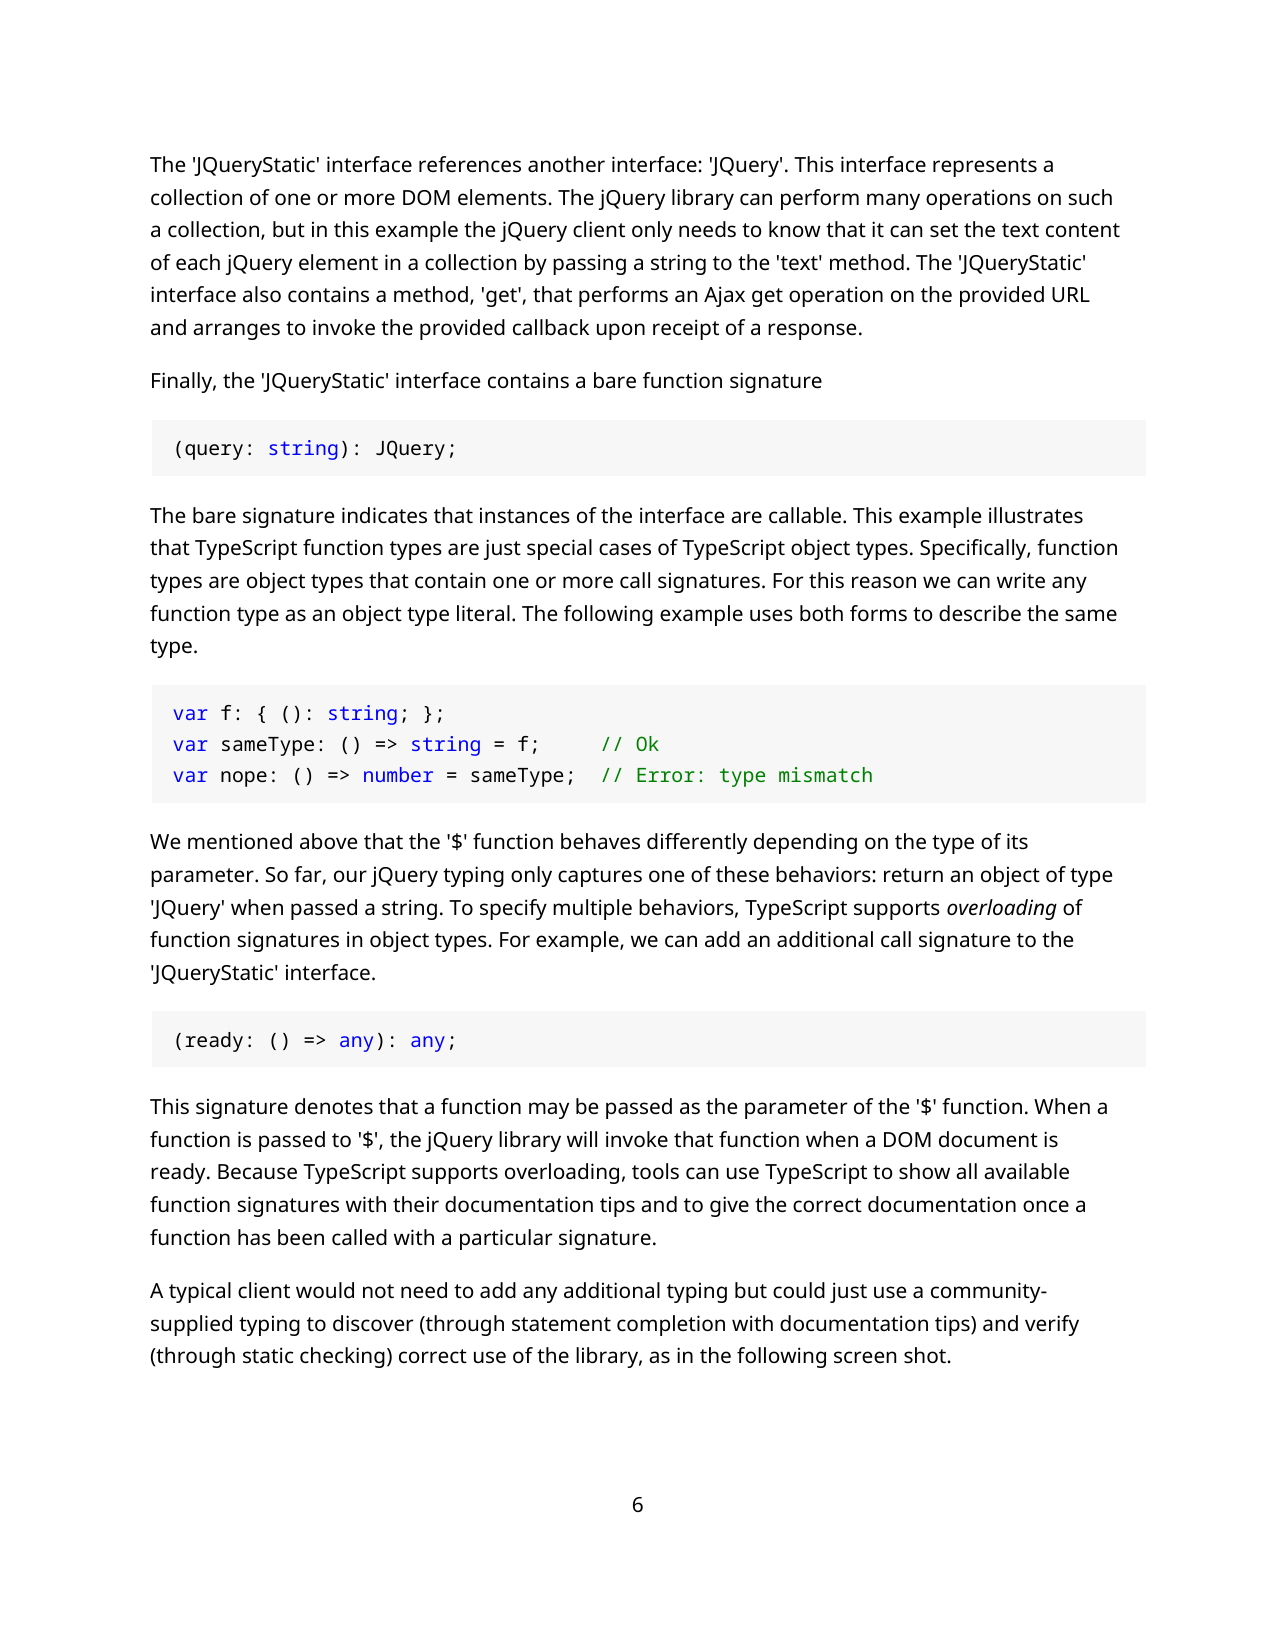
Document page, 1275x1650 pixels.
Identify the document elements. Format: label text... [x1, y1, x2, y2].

text We mentioned above that the '$' function behaves differently depending on the type of its parameter. So far, our jQuery typing only captures one of these behaviors: return an object of type 'JQuery' when passed a string. To specify multiple behaviors, TypeScript supports overloading of function signatures in object types. For example, we can add an additional call signature to the 'JQueryStatic' interface. [150, 827, 1125, 986]
text Finally, the 'JQueryStatic' interface contains a bare function signature [150, 366, 1125, 395]
text (query: string): JQuery; [164, 433, 1133, 463]
text (ready: () => any): any; [164, 1024, 1133, 1055]
text The 'JQueryStatic' interface references another interface: 'JQuery'. This interface represents a collection of one or more DOM elements. The jQuery library can perform many operations on such a collection, but in this example the jQuery client only needs to know that it can set the text content of each jQuery element in a collection by passing a string to the 'text' method. The 'JQueryStatic' interface also contains a method, 'get', that performs an Ajax get operation on the provided URL and arranges to invoke the provided callback upon receipt of a response. [150, 150, 1125, 341]
text A typical client would not need to add any additional typing but could just use a community-supplied typing to discover (through statement completion with documentation tips) and verify (through static checking) correct use of the library, as in the following screen shot. [150, 1276, 1125, 1370]
text var f: { (): string; }; var sameType: () => string = f; // Ok var nope: () => number = sameType; // Error: type mismatch [164, 697, 1133, 790]
text The bare signature indicates that instances of the interface are callable. This example illustrates that TypeScript function types are just special cases of TypeScript object types. Specifically, function types are object types that contain one or more call signatures. For this reason we can write any function type as an object type literal. The following example uses both forms to describe the same type. [150, 501, 1125, 660]
text This signature denotes that a function may be passed as the parameter of the '$' function. When a function is passed to '$', the jQuery library will invoke that function when a DOM document is ready. Because TypeScript supports overloading, tools can use TypeScript to show all available function signatures with their documentation tips and to give the correct documentation once a function has been called with a particular signature. [150, 1092, 1125, 1251]
